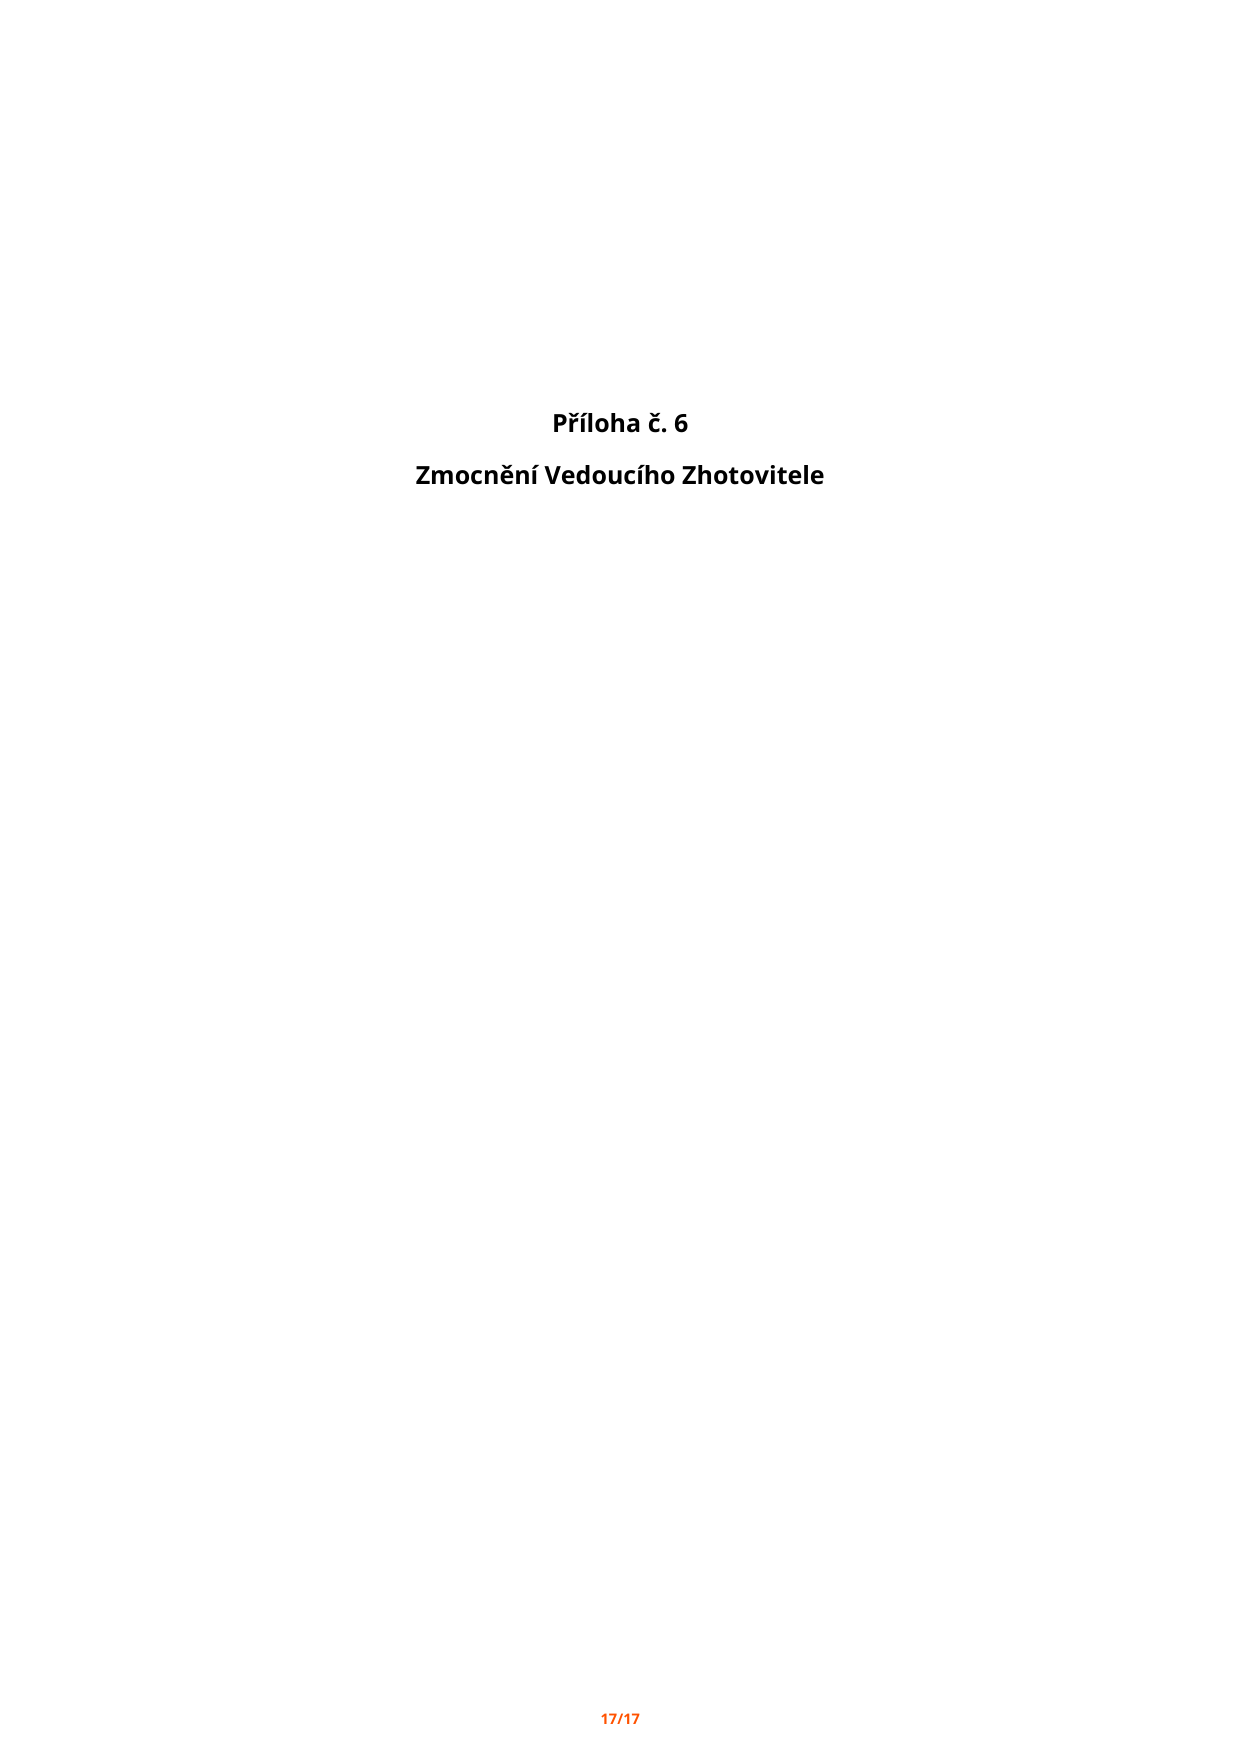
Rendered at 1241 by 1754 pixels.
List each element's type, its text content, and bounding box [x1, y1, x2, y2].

text Zmocnění Vedoucího Zhotovitele [148, 458, 1093, 492]
text Příloha č. 6 [148, 406, 1093, 440]
